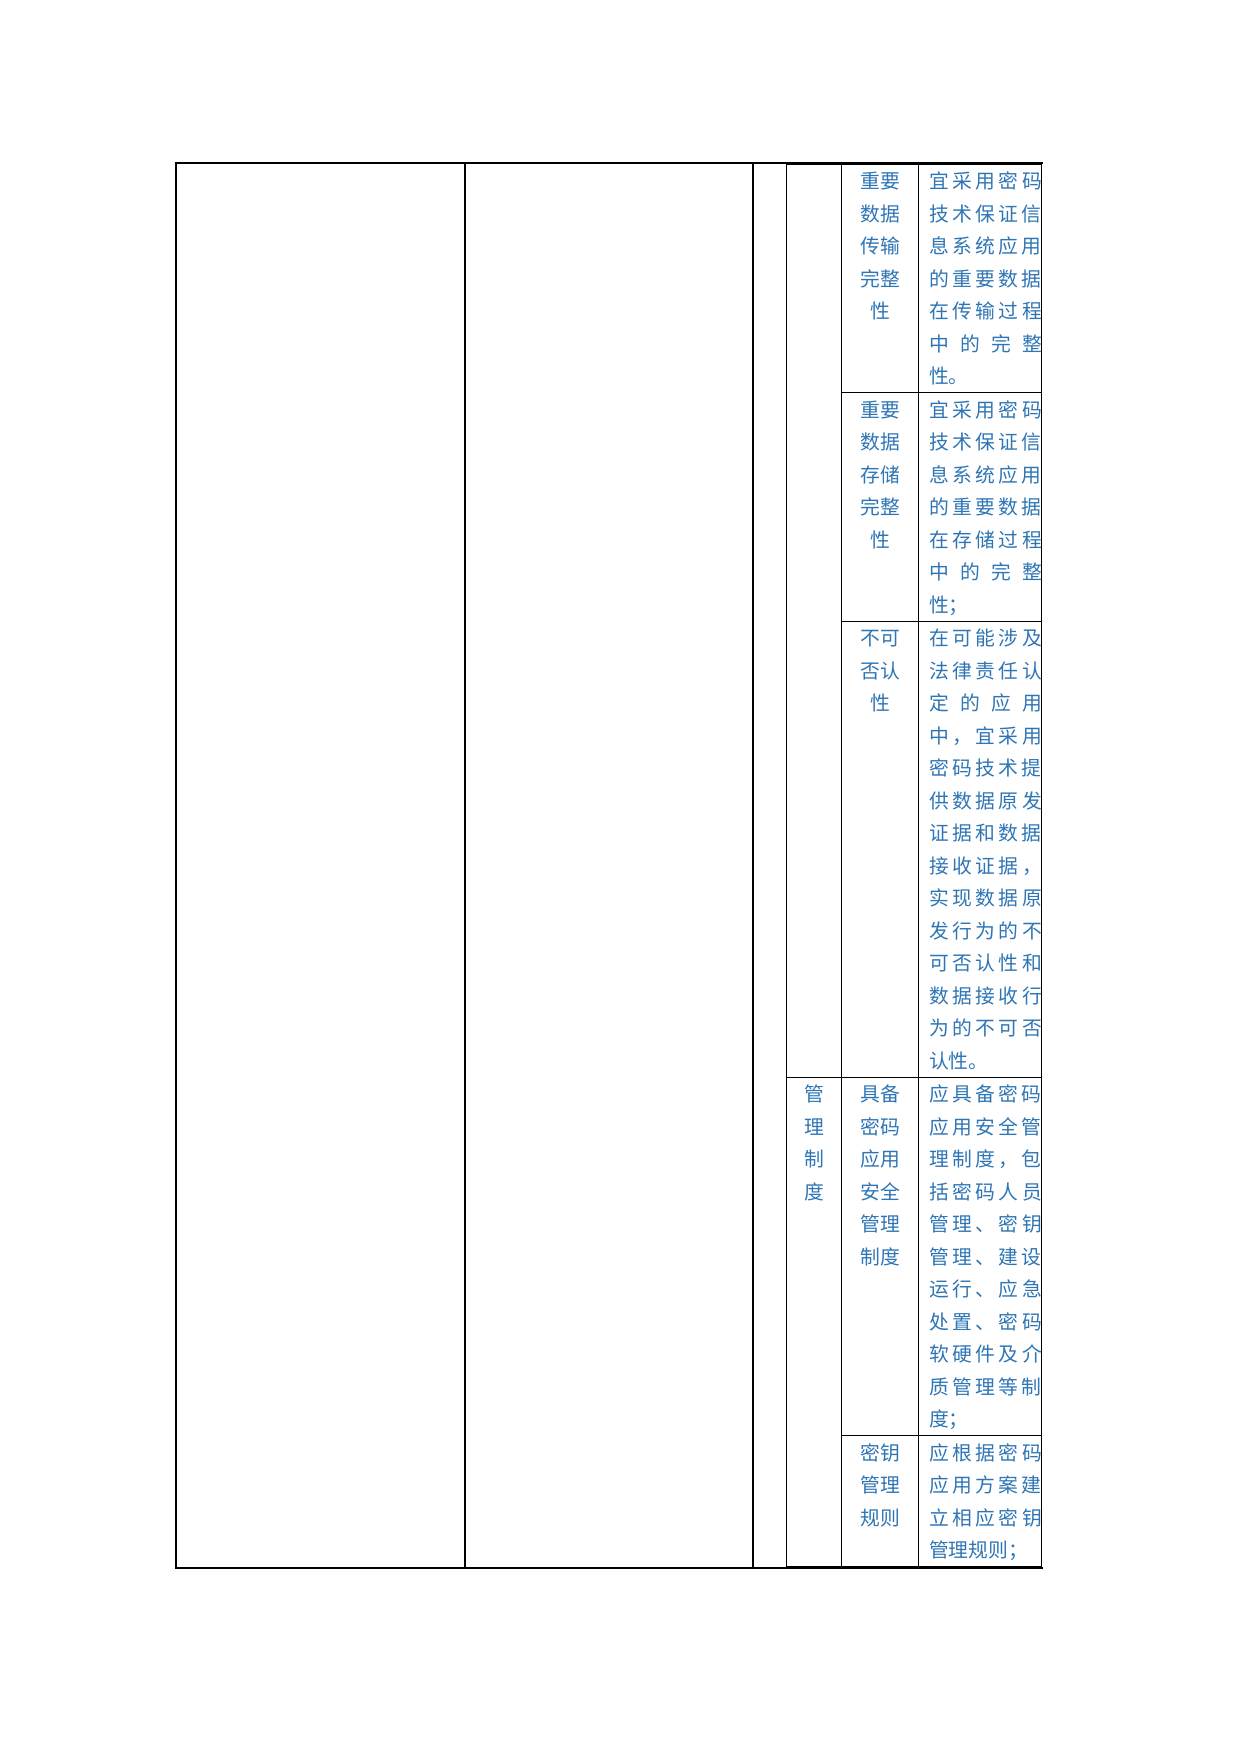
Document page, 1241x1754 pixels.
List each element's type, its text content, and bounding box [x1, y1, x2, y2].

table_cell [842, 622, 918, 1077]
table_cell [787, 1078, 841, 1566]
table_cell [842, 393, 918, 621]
table_cell 1 [177, 164, 464, 1567]
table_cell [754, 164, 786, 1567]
table_cell [466, 164, 752, 1567]
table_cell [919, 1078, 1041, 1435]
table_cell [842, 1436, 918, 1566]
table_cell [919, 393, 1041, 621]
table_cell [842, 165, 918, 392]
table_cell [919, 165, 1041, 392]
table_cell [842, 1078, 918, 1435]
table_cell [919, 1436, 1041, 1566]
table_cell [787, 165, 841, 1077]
